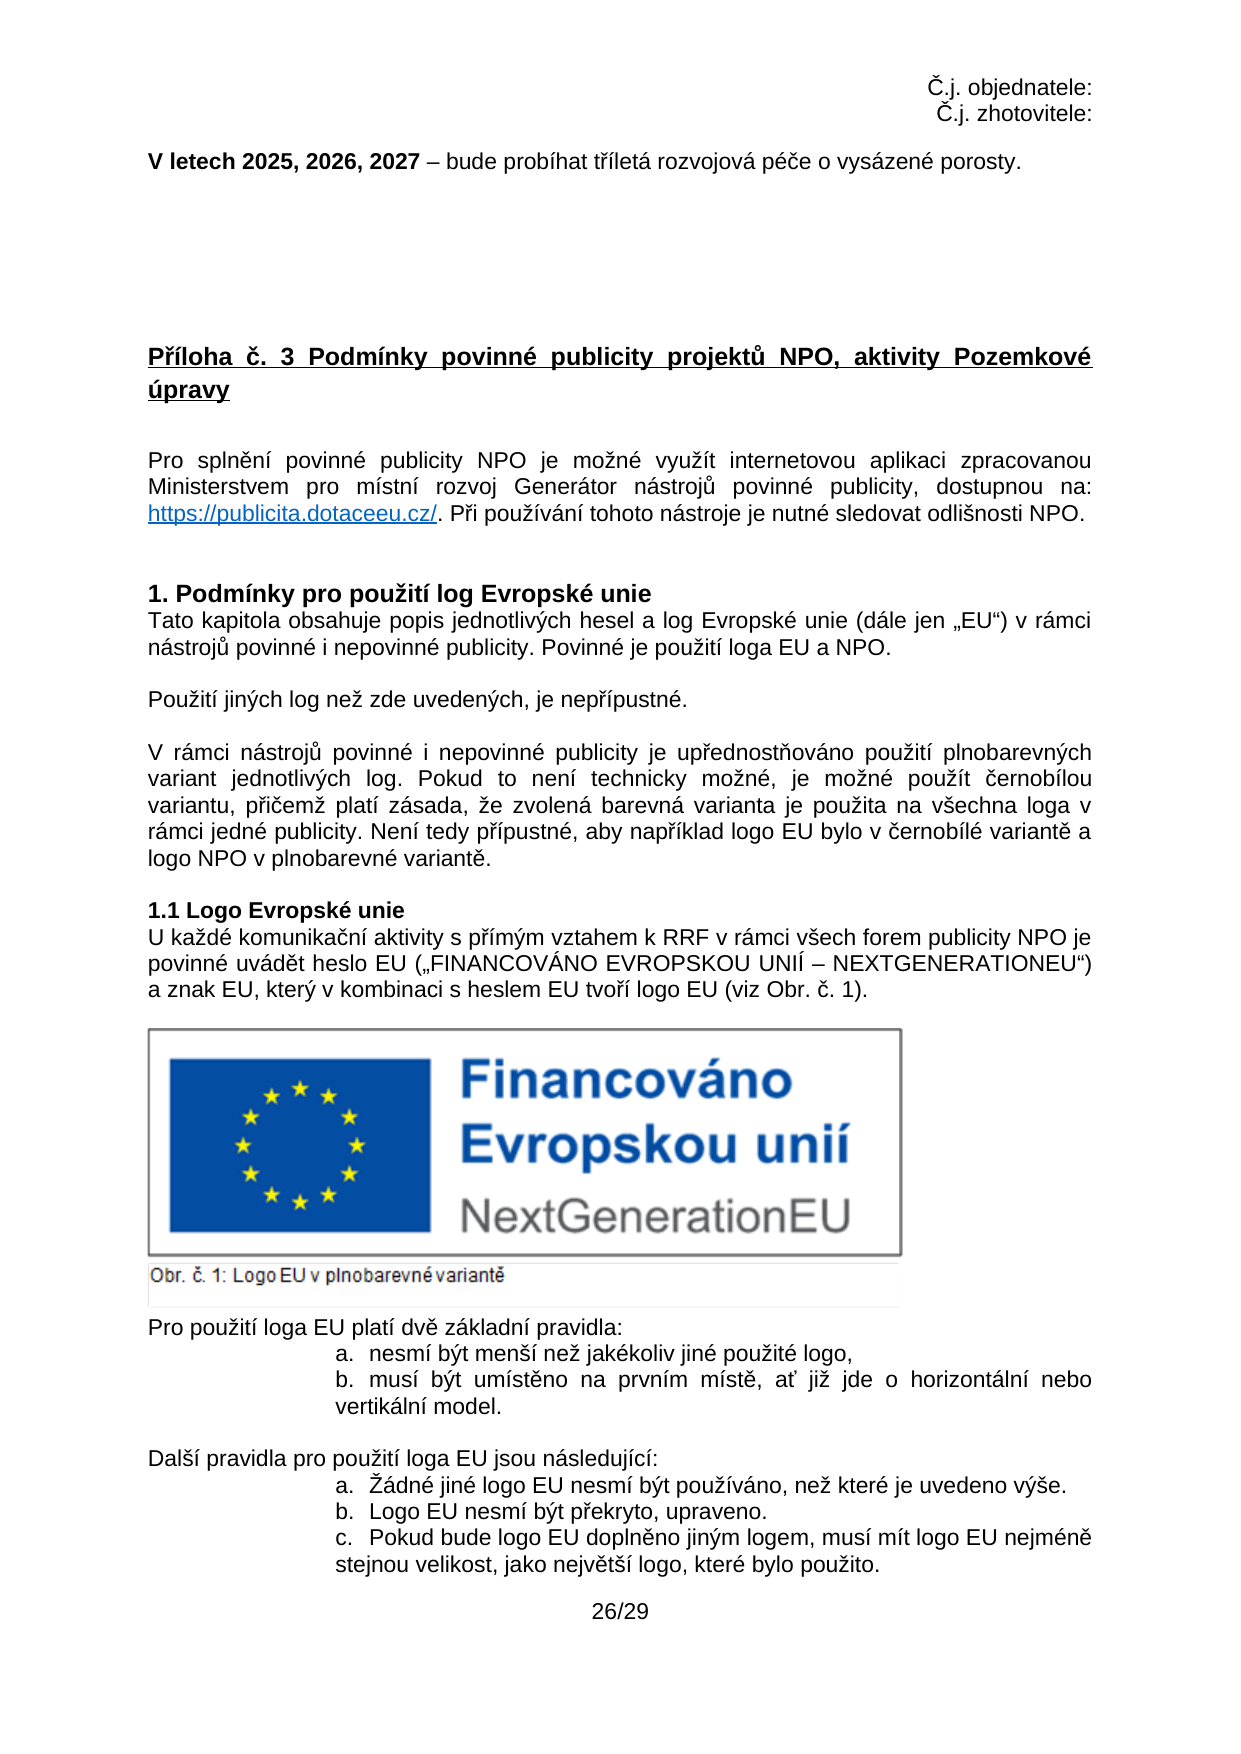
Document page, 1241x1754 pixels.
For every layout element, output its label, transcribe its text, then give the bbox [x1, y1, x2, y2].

text 1. Podmínky pro použití log Evropské unie [148, 578, 1093, 607]
text Tato kapitola obsahuje popis jednotlivých hesel a log Evropské unie (dále jen „EU“) v rámci nástrojů povinné i nepovinné publicity. Povinné je použití loga EU a NPO. [148, 607, 1093, 660]
list Žádné jiné logo EU nesmí být používáno, než které je uvedeno výše. [335, 1472, 1093, 1498]
text V rámci nástrojů povinné i nepovinné publicity je upřednostňováno použití plnobarevných variant jednotlivých log. Pokud to není technicky možné, je možné použít černobílou variantu, přičemž platí zásada, že zvolená barevná varianta je použita na všechna loga v rámci jedné publicity. Není tedy přípustné, aby například logo EU bylo v černobílé variantě a logo NPO v plnobarevné variantě. [148, 739, 1093, 871]
text Další pravidla pro použití loga EU jsou následující: [148, 1445, 1093, 1472]
text Pro použití loga EU platí dvě základní pravidla: [148, 1313, 1093, 1340]
list musí být umístěno na prvním místě, ať již jde o horizontální nebo vertikální model. [335, 1366, 1093, 1419]
list Pokud bude logo EU doplněno jiným logem, musí mít logo EU nejméně stejnou velikost, jako největší logo, které bylo použito. [335, 1524, 1093, 1577]
text Příloha č. 3 Podmínky povinné publicity projektů NPO, aktivity Pozemkové úpravy [148, 368, 1093, 404]
text V letech 2025, 2026, 2027 – bude probíhat tříletá rozvojová péče o vysázené porosty. [148, 148, 1093, 174]
text 1.1 Logo Evropské unie [148, 897, 1093, 923]
text Příloha č. 3 Podmínky povinné publicity projektů NPO, aktivity Pozemkové úpravy [148, 342, 1093, 367]
text Použití jiných log než zde uvedených, je nepřípustné. [148, 686, 1093, 713]
text U každé komunikační aktivity s přímým vztahem k RRF v rámci všech forem publicity NPO je povinné uvádět heslo EU („FINANCOVÁNO EVROPSKOU UNIÍ – NEXTGENERATIONEU“) a znak EU, který v kombinaci s heslem EU tvoří logo EU (viz Obr. č. 1). [148, 923, 1093, 1003]
list Logo EU nesmí být překryto, upraveno. [335, 1498, 1093, 1524]
list nesmí být menší než jakékoliv jiné použité logo, [335, 1340, 1093, 1366]
text Pro splnění povinné publicity NPO je možné využít internetovou aplikaci zpracovanou Ministerstvem pro místní rozvoj Generátor nástrojů povinné publicity, dostupnou na: https://publicita.dotaceeu.cz/. Při používání tohoto nástroje je nutné sledovat odlišnosti NPO. [148, 447, 1093, 526]
picture [147, 1028, 906, 1309]
